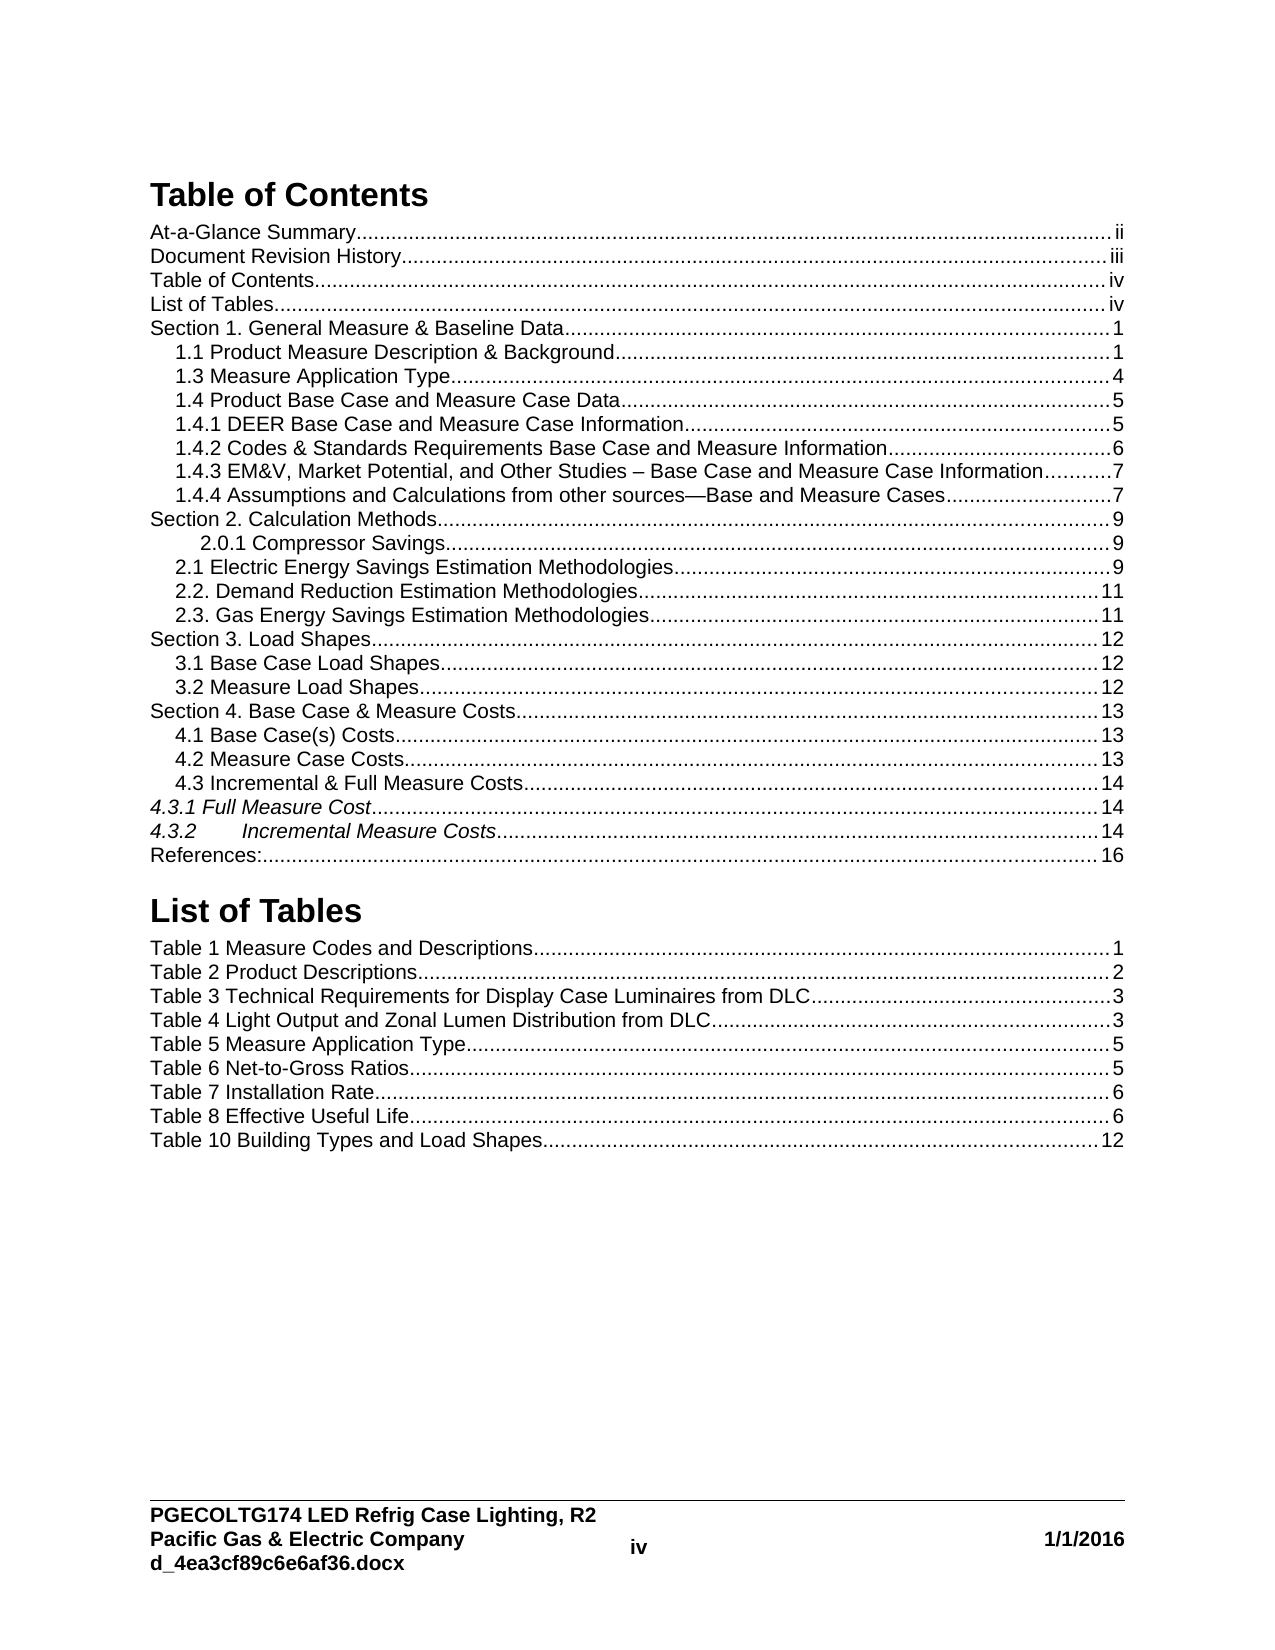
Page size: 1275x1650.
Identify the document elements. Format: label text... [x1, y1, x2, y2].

text 2.0.1 Compressor Savings 9 [200, 531, 1125, 555]
text 1.4 Product Base Case and Measure Case Data 5 [175, 387, 1125, 411]
text 2.3. Gas Energy Savings Estimation Methodologies 11 [175, 603, 1125, 627]
text Table 6 Net-to-Gross Ratios 5 [150, 1056, 1125, 1080]
text 2.2. Demand Reduction Estimation Methodologies 11 [175, 579, 1125, 603]
text 3.2 Measure Load Shapes 12 [175, 675, 1125, 699]
text Table 8 Effective Useful Life 6 [150, 1104, 1125, 1128]
text 4.2 Measure Case Costs 13 [175, 747, 1125, 771]
text References: 16 [150, 843, 1125, 867]
text 4.3.1 Full Measure Cost 14 [150, 795, 1125, 819]
text 1.4.1 DEER Base Case and Measure Case Information 5 [175, 411, 1125, 435]
text Section 2. Calculation Methods 9 [150, 507, 1125, 531]
text 1.4.4 Assumptions and Calculations from other sources—Base and Measure Cases 7 [175, 483, 1125, 507]
text Table of Contents iv [150, 268, 1125, 292]
text At-a-Glance Summary ii [150, 220, 1125, 244]
text 1.4.2 Codes & Standards Requirements Base Case and Measure Information 6 [175, 435, 1125, 459]
text 4.3 Incremental & Full Measure Costs 14 [175, 771, 1125, 795]
text List of Tables iv [150, 292, 1125, 316]
text 3.1 Base Case Load Shapes 12 [175, 651, 1125, 675]
text Section 1. General Measure & Baseline Data 1 [150, 316, 1125, 339]
text Table 3 Technical Requirements for Display Case Luminaires from DLC 3 [150, 984, 1125, 1008]
text 4.3.2 Incremental Measure Costs 14 [150, 819, 1125, 843]
text 1.4.3 EM&V, Market Potential, and Other Studies – Base Case and Measure Case Information 7 [175, 459, 1125, 483]
text 2.1 Electric Energy Savings Estimation Methodologies 9 [175, 555, 1125, 579]
text Table 10 Building Types and Load Shapes 12 [150, 1128, 1125, 1152]
subtitle Table of Contents [150, 175, 1125, 213]
text Table 2 Product Descriptions 2 [150, 960, 1125, 984]
text Table 1 Measure Codes and Descriptions 1 [150, 936, 1125, 960]
text Table 4 Light Output and Zonal Lumen Distribution from DLC 3 [150, 1008, 1125, 1032]
text 1.1 Product Measure Description & Background 1 [175, 339, 1125, 363]
text Document Revision History iii [150, 244, 1125, 268]
text Section 4. Base Case & Measure Costs 13 [150, 699, 1125, 723]
text 4.1 Base Case(s) Costs 13 [175, 723, 1125, 747]
text Table 7 Installation Rate 6 [150, 1080, 1125, 1104]
text Table 5 Measure Application Type 5 [150, 1032, 1125, 1056]
text 1.3 Measure Application Type 4 [175, 363, 1125, 387]
text Section 3. Load Shapes 12 [150, 627, 1125, 651]
subtitle List of Tables [150, 892, 1125, 930]
